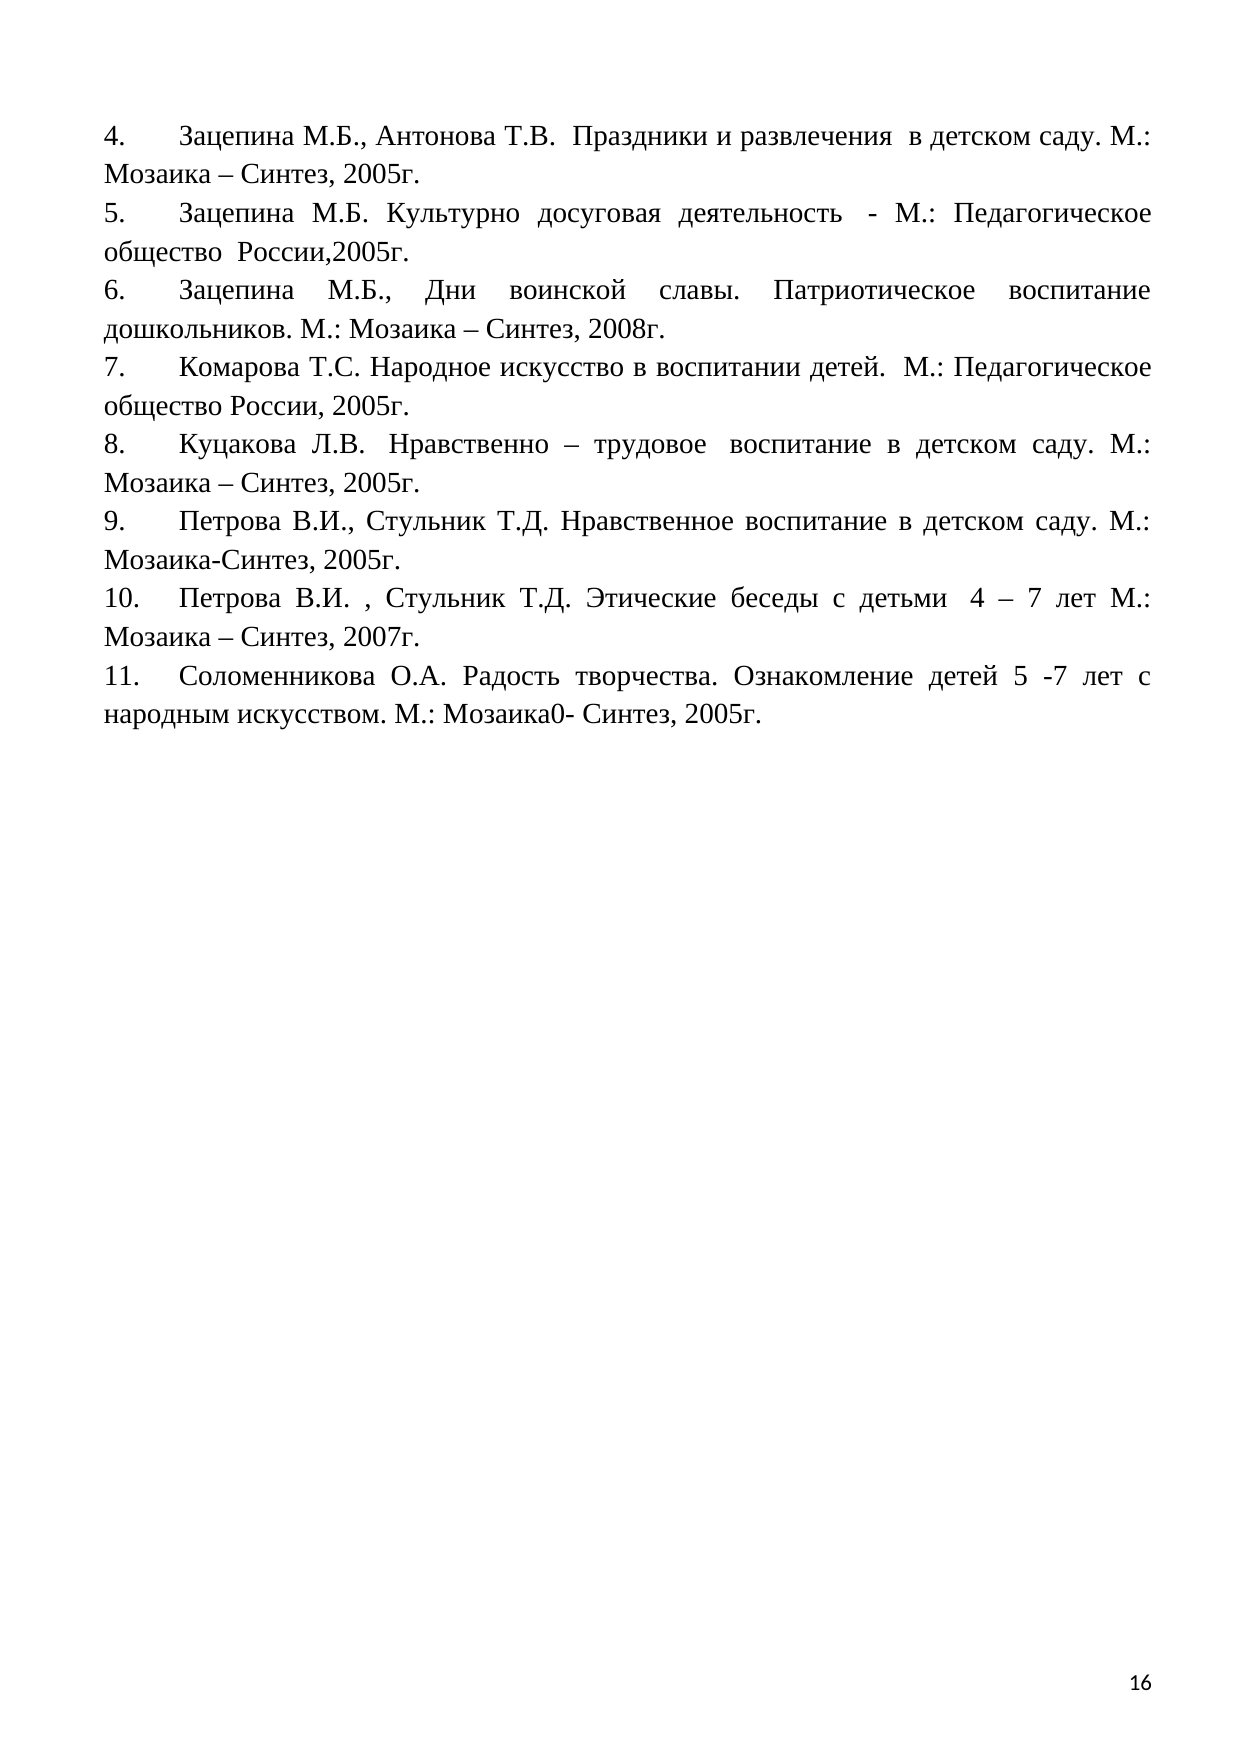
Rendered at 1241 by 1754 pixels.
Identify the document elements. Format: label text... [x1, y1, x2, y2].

list Петрова В.И. , Стульник Т.Д. Этические беседы с детьми 4 – 7 лет М.: Мозаика – Синтез, 2007г. [103, 581, 1152, 653]
list Зацепина М.Б. Культурно досуговая деятельность - М.: Педагогическое общество России,2005г. [103, 195, 1152, 267]
list Комарова Т.С. Народное искусство в воспитании детей. М.: Педагогическое общество России, 2005г. [103, 349, 1152, 421]
list Зацепина М.Б., Антонова Т.В. Праздники и развлечения в детском саду. М.: Мозаика – Синтез, 2005г. [103, 118, 1152, 190]
list Зацепина М.Б., Дни воинской славы. Патриотическое воспитание дошкольников. М.: Мозаика – Синтез, 2008г. [103, 272, 1152, 344]
list Петрова В.И., Стульник Т.Д. Нравственное воспитание в детском саду. М.: Мозаика-Синтез, 2005г. [103, 503, 1152, 576]
list Соломенникова О.А. Радость творчества. Ознакомление детей 5 -7 лет с народным искусством. М.: Мозаика0- Синтез, 2005г. [103, 658, 1152, 730]
list Куцакова Л.В. Нравственно – трудовое воспитание в детском саду. М.: Мозаика – Синтез, 2005г. [103, 426, 1152, 498]
